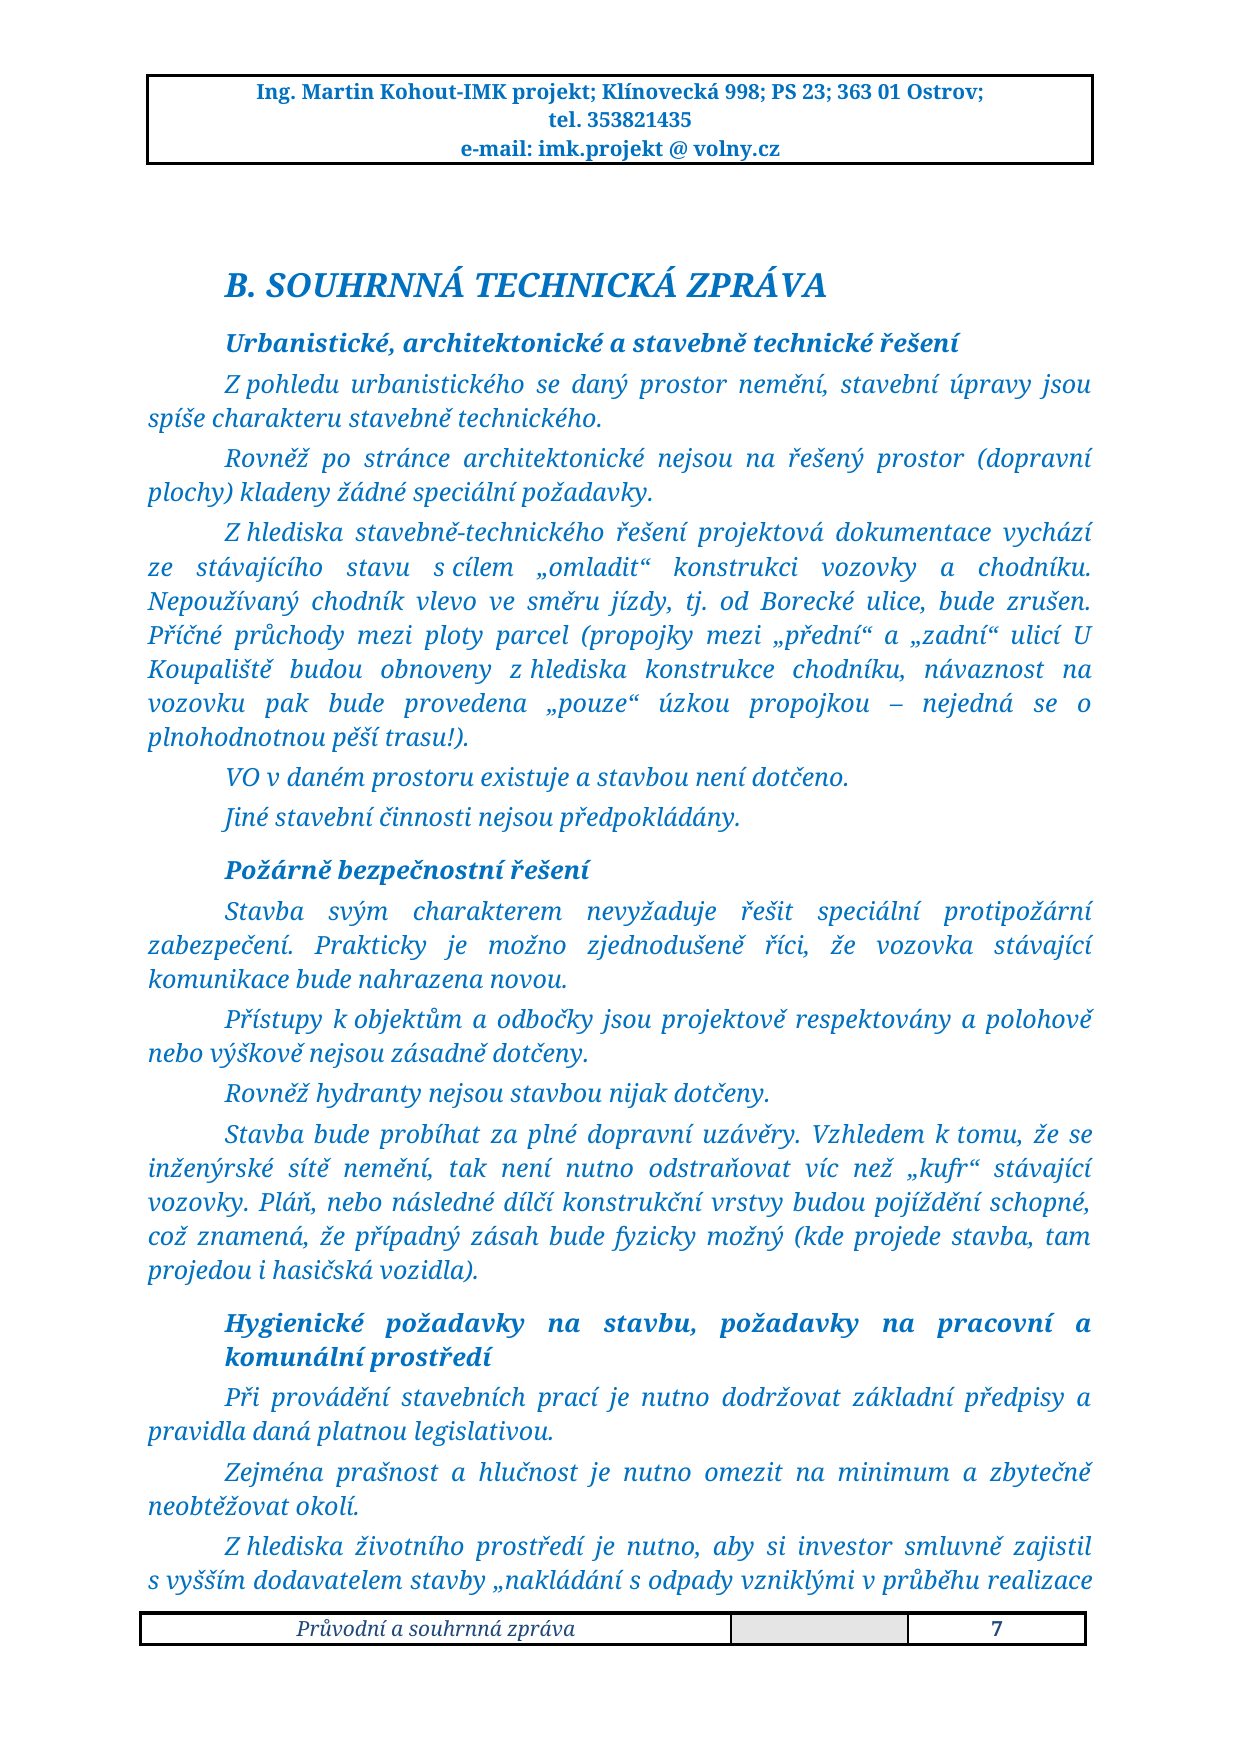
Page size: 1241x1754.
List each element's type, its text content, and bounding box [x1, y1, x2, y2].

text Z pohledu urbanistického se daný prostor nemění, stavební úpravy jsou spíše charakteru stavebně technického. [148, 366, 1092, 434]
text Přístupy k objektům a odbočky jsou projektově respektovány a polohově nebo výškově nejsou zásadně dotčeny. [148, 1002, 1092, 1070]
subtitle B. souhrnná technická zpráva [148, 262, 1092, 307]
text Rovněž hydranty nejsou stavbou nijak dotčeny. [148, 1076, 1092, 1110]
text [148, 1528, 1092, 1597]
subtitle Urbanistické, architektonické a stavebně technické řešení [224, 326, 1092, 360]
text Stavba svým charakterem nevyžaduje řešit speciální protipožární zabezpečení. Prakticky je možno zjednodušeně říci, že vozovka stávající komunikace bude nahrazena novou. [148, 893, 1092, 995]
text VO v daném prostoru existuje a stavbou není dotčeno. [148, 760, 1092, 794]
text Jiné stavební činnosti nejsou předpokládány. [148, 800, 1092, 834]
subtitle Požárně bezpečnostní řešení [224, 853, 1092, 887]
text Zejména prašnost a hlučnost je nutno omezit na minimum a zbytečně neobtěžovat okolí. [148, 1454, 1092, 1522]
text Při provádění stavebních prací je nutno dodržovat základní předpisy a pravidla daná platnou legislativou. [148, 1380, 1092, 1448]
text Z hlediska stavebně-technického řešení projektová dokumentace vychází ze stávajícího stavu s cílem „omladit“ konstrukci vozovky a chodníku. Nepoužívaný chodník vlevo ve směru jízdy, tj. od Borecké ulice, bude zrušen. Příčné průchody mezi ploty parcel (propojky mezi „přední“ a „zadní“ ulicí U Koupaliště budou obnoveny z hlediska konstrukce chodníku, návaznost na vozovku pak bude provedena „pouze“ úzkou propojkou – nejedná se o plnohodnotnou pěší trasu!). [148, 515, 1092, 753]
text Rovněž po stránce architektonické nejsou na řešený prostor (dopravní plochy) kladeny žádné speciální požadavky. [148, 441, 1092, 509]
text Stavba bude probíhat za plné dopravní uzávěry. Vzhledem k tomu, že se inženýrské sítě nemění, tak není nutno odstraňovat víc než „kufr“ stávající vozovky. Pláň, nebo následné dílčí konstrukční vrstvy budou pojíždění schopné, což znamená, že případný zásah bude fyzicky možný (kde projede stavba, tam projedou i hasičská vozidla). [148, 1116, 1092, 1287]
subtitle Hygienické požadavky na stavbu, požadavky na pracovní a komunální prostředí [224, 1305, 1092, 1373]
